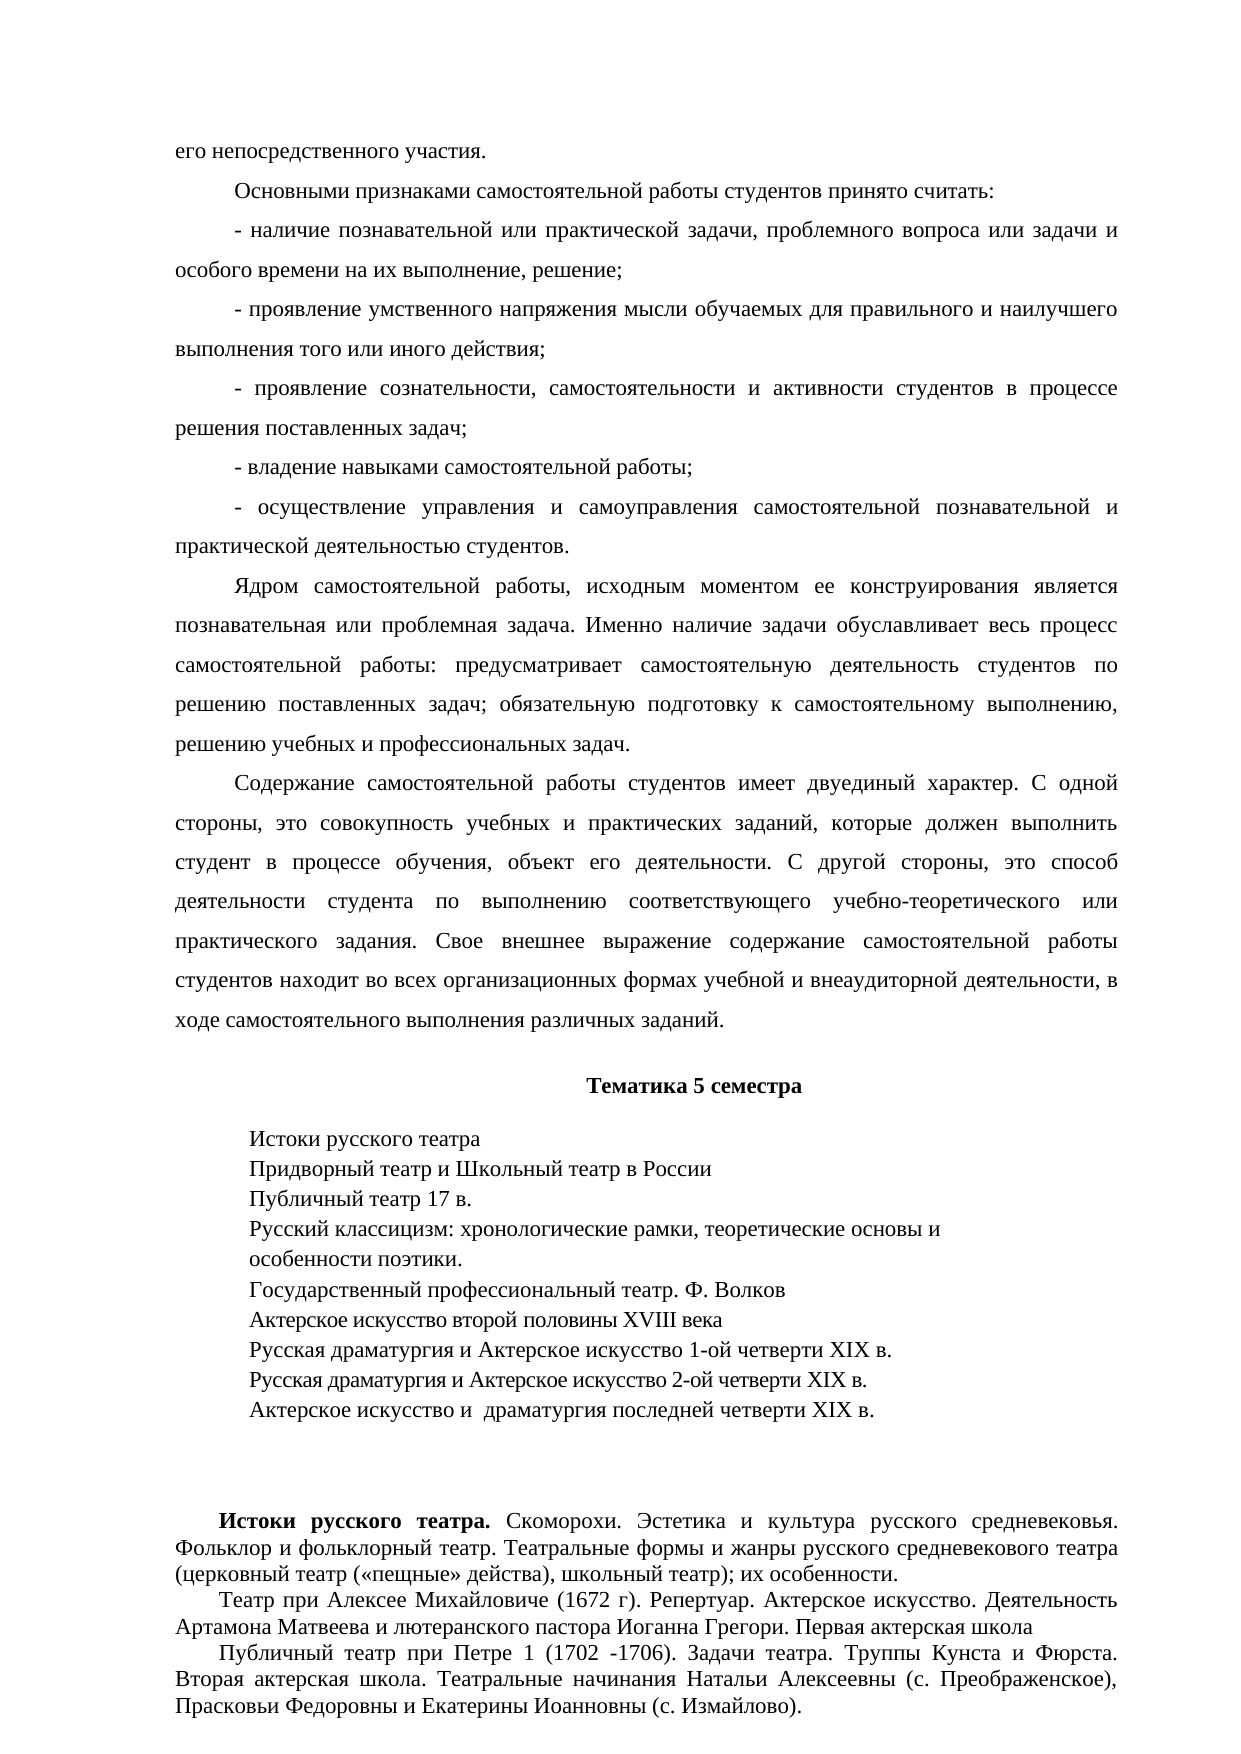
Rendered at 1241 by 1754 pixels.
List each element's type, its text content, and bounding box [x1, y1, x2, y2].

text Русская драматургия и Актерское искусство 1-ой четверти XIX в. [175, 1336, 1119, 1362]
text Русская драматургия и Актерское искусство 2-ой четверти XIX в. [175, 1366, 1119, 1393]
text Театр при Алексее Михайловиче (). Репертуар. Актерское искусство. Деятельность Артамона Матвеева и лютеранского пастора Иоганна Грегори. Первая актерская школа [175, 1586, 1119, 1639]
text Истоки русского театра. Скоморохи. Эстетика и культура русского средневековья. Фольклор и фольклорный театр. Театральные формы и жанры русского средневекового театра (церковный театр («пещные» действа), школьный театр); их особенности. [175, 1507, 1119, 1586]
text - проявление сознательности, самостоятельности и активности студентов в процессе решения поставленных задач; [175, 374, 1119, 440]
text - осуществление управления и самоуправления самостоятельной познавательной и практической деятельностью студентов. [175, 493, 1119, 559]
text - владение навыками самостоятельной работы; [175, 453, 1119, 480]
text особенности поэтики. [175, 1245, 1119, 1272]
text Основными признаками самостоятельной работы студентов принято считать: [175, 177, 1119, 203]
text Русский классицизм: хронологические рамки, теоретические основы и [175, 1215, 1119, 1242]
text Содержание самостоятельной работы студентов имеет двуединый характер. С одной стороны, это совокупность учебных и практических заданий, которые должен выполнить студент в процессе обучения, объект его деятельности. С другой стороны, это способ деятельности студента по выполнению соответствующего учебно-теоретического или практического задания. Свое внешнее выражение содержание самостоятельной работы студентов находит во всех организационных формах учебной и внеаудиторной деятельности, в ходе самостоятельного выполнения различных заданий. [175, 769, 1119, 1032]
text Истоки русского театра [175, 1124, 1119, 1151]
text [175, 137, 1119, 164]
text - проявление умственного напряжения мысли обучаемых для правильного и наилучшего выполнения того или иного действия; [175, 295, 1119, 361]
text - наличие познавательной или практической задачи, проблемного вопроса или задачи и особого времени на их выполнение, решение; [175, 216, 1119, 282]
text Публичный театр 17 в. [175, 1185, 1119, 1211]
text Актерское искусство второй половины XVIII века [175, 1306, 1119, 1332]
text Ядром самостоятельной работы, исходным моментом ее конструирования является познавательная или проблемная задача. Именно наличие задачи обуславливает весь процесс самостоятельной работы: предусматривает самостоятельную деятельность студентов по решению поставленных задач; обязательную подготовку к самостоятельному выполнению, решению учебных и профессиональных задач. [175, 572, 1119, 756]
text Придворный театр и Школьный театр в России [175, 1155, 1119, 1181]
text Тематика 5 семестра [175, 1072, 1119, 1098]
text Актерское искусство и драматургия последней четверти XIX в. [175, 1396, 1119, 1423]
text Государственный профессиональный театр. Ф. Волков [175, 1276, 1119, 1302]
